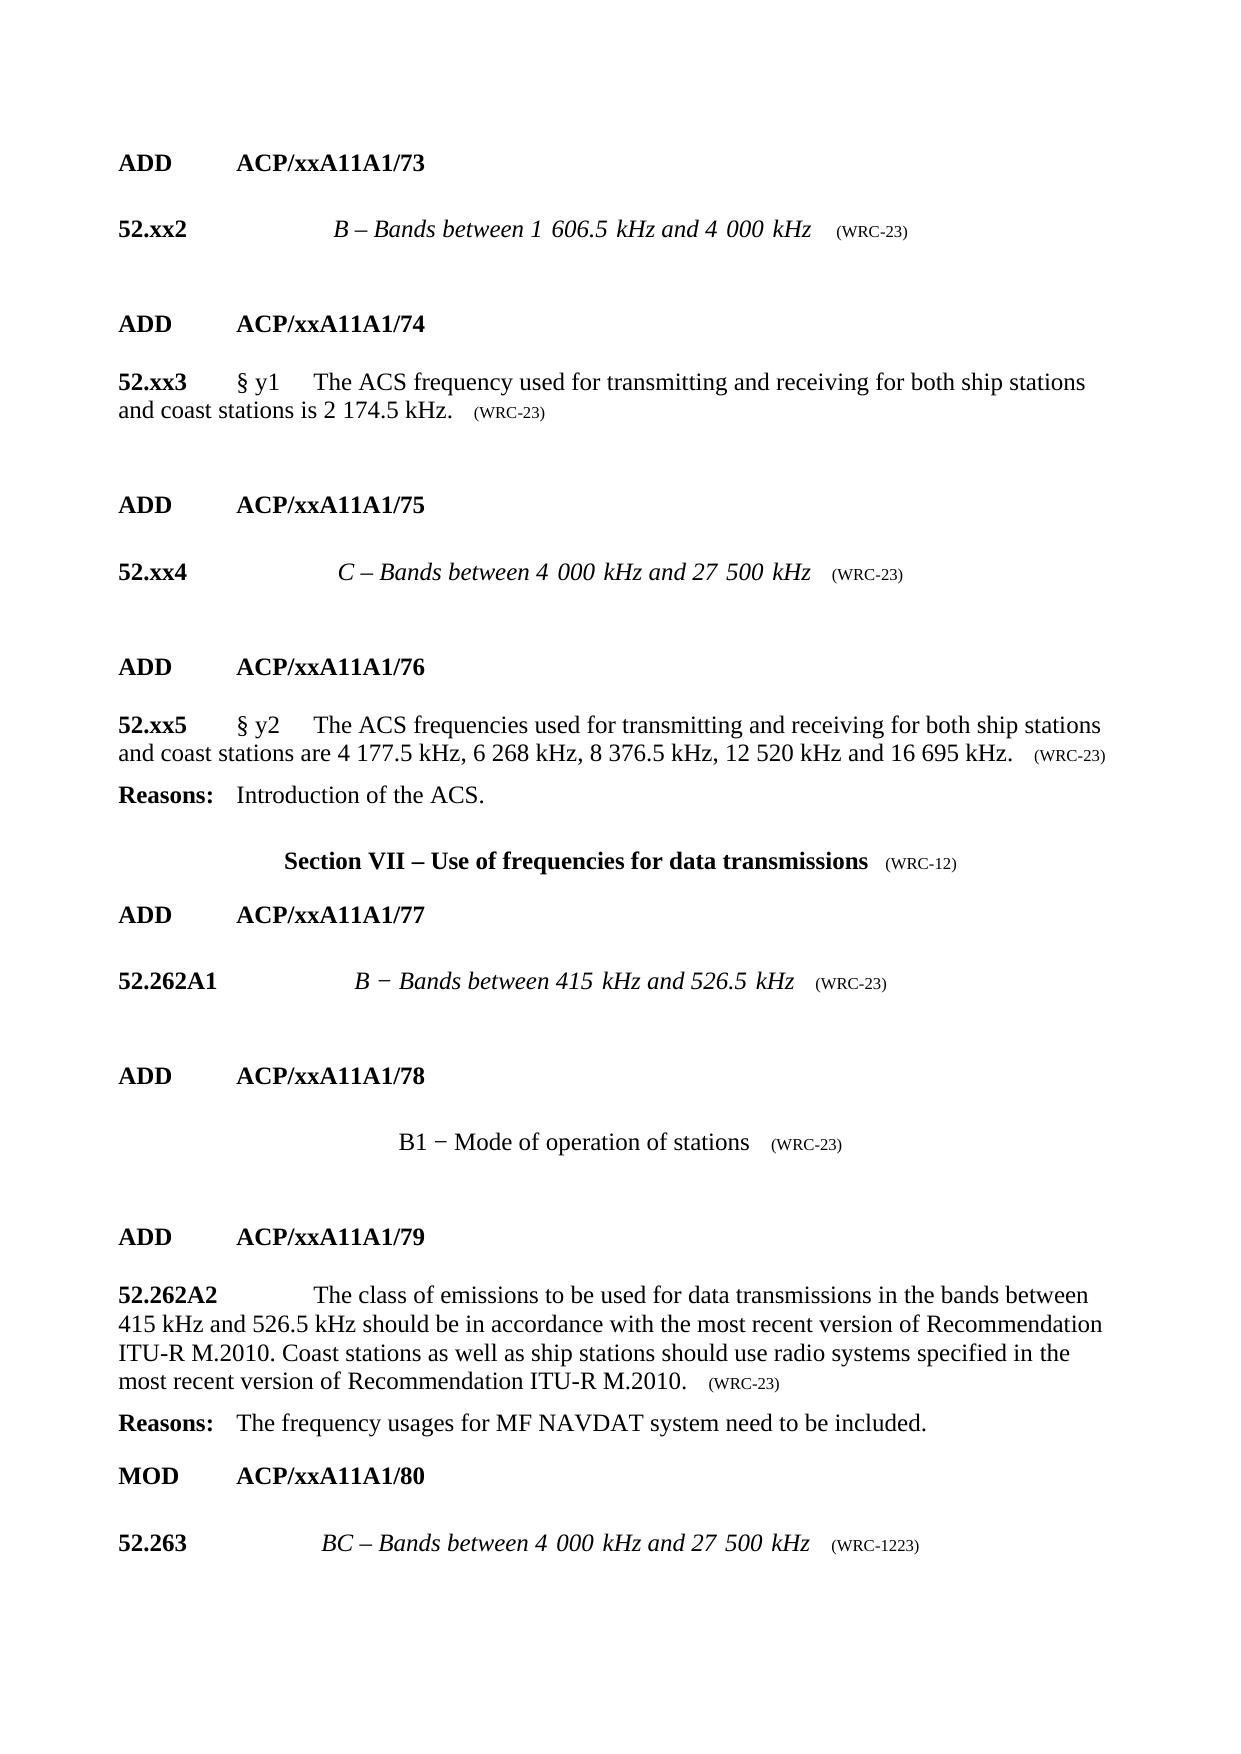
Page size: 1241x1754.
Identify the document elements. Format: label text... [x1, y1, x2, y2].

text Reasons: Introduction of the ACS. [118, 780, 1122, 808]
text ADD ACP/xxA11A1/76#1751 [118, 652, 1122, 681]
text Section VII – Use of frequencies for data transmissions (WRC-12) [118, 846, 1122, 875]
title 52.xx5 § y2 The ACS frequencies used for transmitting and receiving for both ship stations and coast stations are 4 177.5 kHz, 6 268 kHz, 8 376.5 kHz, 12 520 kHz and 16 695 kHz. (WRC-23) [118, 710, 1122, 767]
text 52.xx4 C – Bands between 4 000 kHz and 27 500 kHz (WRC-23) [118, 557, 1122, 586]
text MOD ACP/xxA11A1/80#1755 [118, 1461, 1122, 1490]
title 52.xx3 § y1 The ACS frequency used for transmitting and receiving for both ship stations and coast stations is 2 174.5 kHz. (WRC-23) [118, 367, 1122, 424]
text Reasons: The frequency usages for MF NAVDAT system need to be included. [118, 1408, 1122, 1436]
text ADD ACP/xxA11A1/73#1748 [118, 148, 1122, 176]
title 52.262A2 The class of emissions to be used for data transmissions in the bands between 415 kHz and 526.5 kHz should be in accordance with the most recent version of Recommendation ITU-R M.2010. Coast stations as well as ship stations should use radio systems specified in the most recent version of Recommendation ITU-R M.2010. (WRC-23) [118, 1280, 1122, 1395]
text 52.263 – Bands between 4 000 kHz and 27 500 kHz (WRC-) [118, 1528, 1122, 1556]
text B1 − Mode of operation of stations (WRC-23) [118, 1127, 1122, 1156]
text ADD ACP/xxA11A1/79#1754 [118, 1222, 1122, 1251]
text ADD ACP/xxA11A1/77#1752 [118, 900, 1122, 928]
text 52.xx2 B – Bands between 1 606.5 kHz and 4 000 kHz (WRC-23) [118, 214, 1122, 243]
text ADD ACP/xxA11A1/75#1750 [118, 491, 1122, 519]
text 52.262A1 B − Bands between 415 kHz and 526.5 kHz (WRC-23) [118, 966, 1122, 995]
text ADD ACP/xxA11A1/74#1749 [118, 309, 1122, 338]
text ADD ACP/xxA11A1/78#1753 [118, 1061, 1122, 1090]
